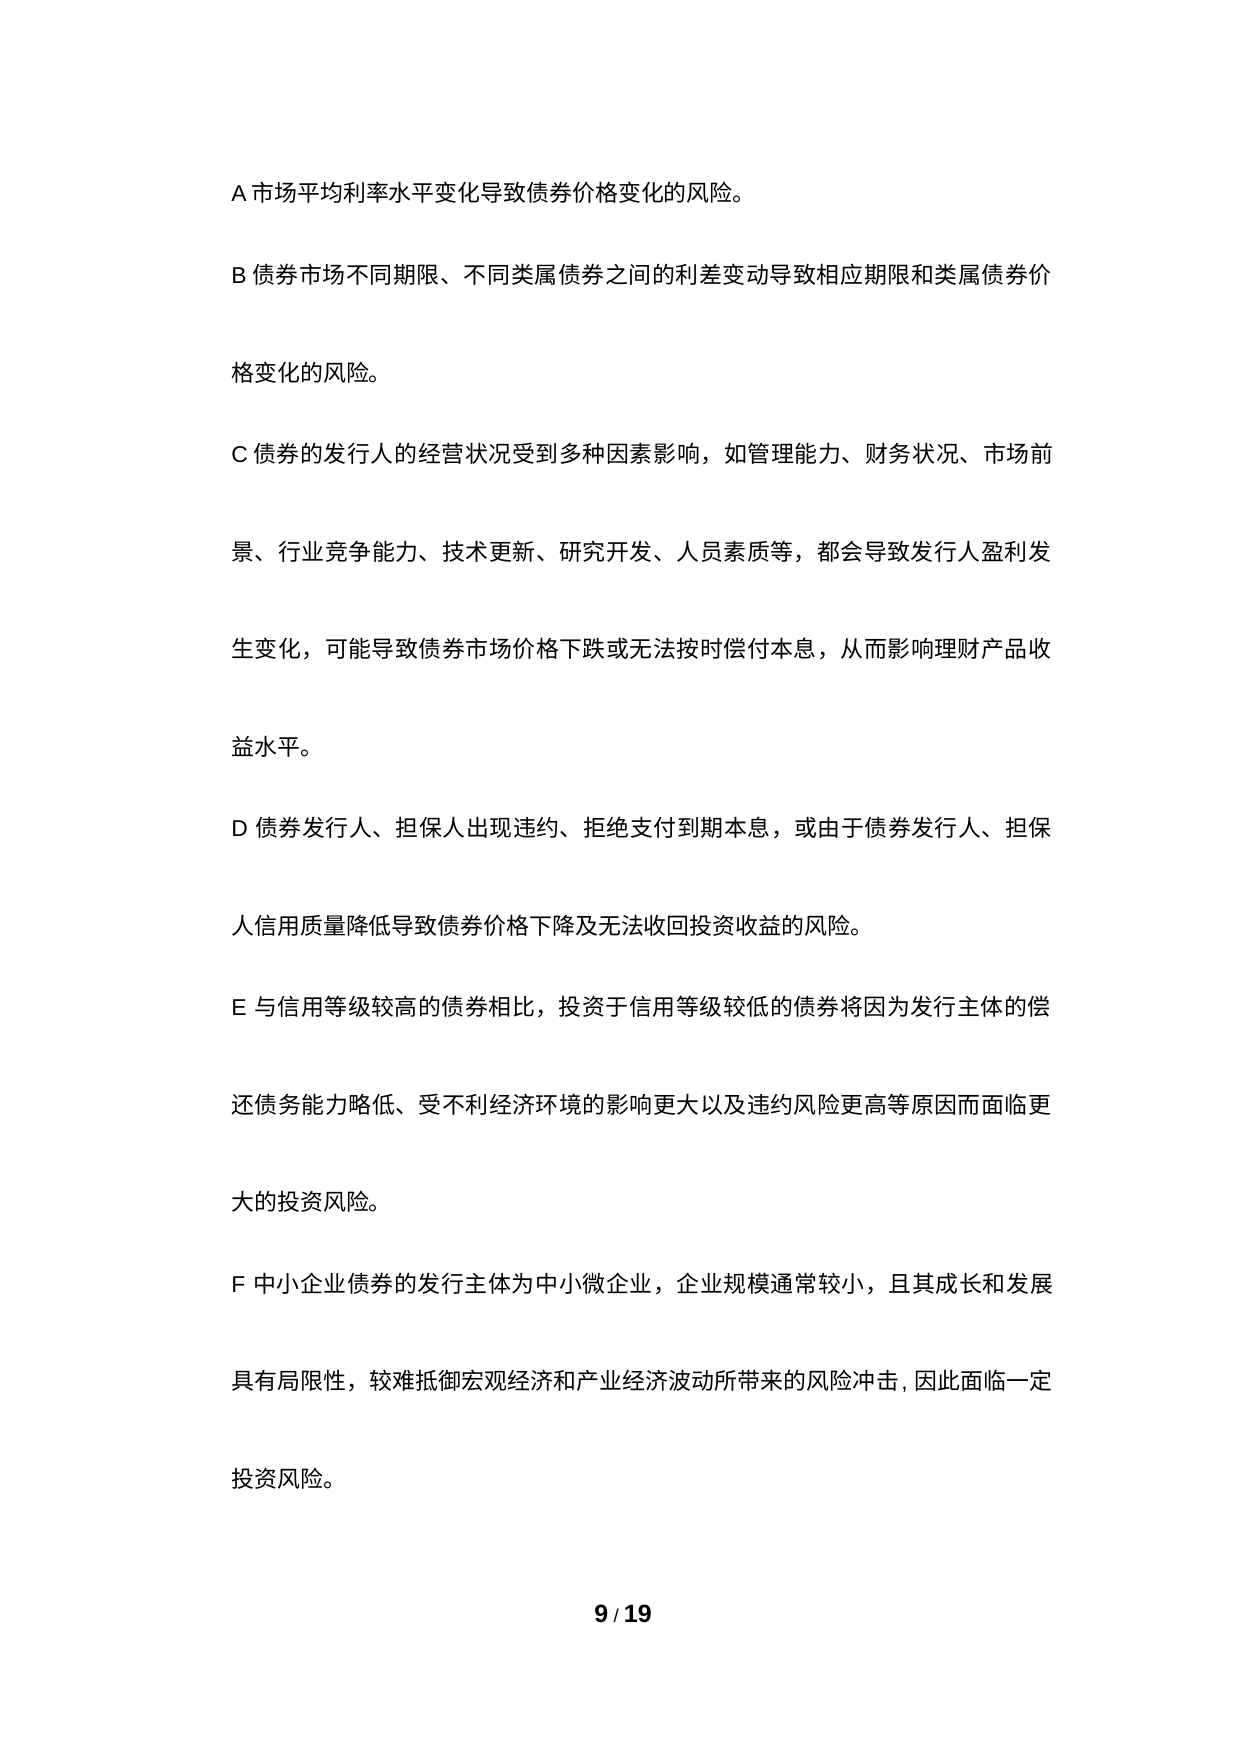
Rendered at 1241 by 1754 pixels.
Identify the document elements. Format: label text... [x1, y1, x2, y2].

list E 与信用等级较高的债券相比，投资于信用等级较低的债券将因为发行主体的偿还债务能力略低、受不利经济环境的影响更大以及违约风险更高等原因而面临更大的投资风险。 [231, 973, 1053, 1233]
list A市场平均利率水平变化导致债券价格变化的风险。 [231, 159, 1053, 224]
list C债券的发行人的经营状况受到多种因素影响，如管理能力、财务状况、市场前景、行业竞争能力、技术更新、研究开发、人员素质等，都会导致发行人盈利发生变化，可能导致债券市场价格下跌或无法按时偿付本息，从而影响理财产品收益水平。 [231, 420, 1053, 778]
list B债券市场不同期限、不同类属债券之间的利差变动导致相应期限和类属债券价格变化的风险。 [231, 241, 1053, 403]
list D 债券发行人、担保人出现违约、拒绝支付到期本息，或由于债券发行人、担保人信用质量降低导致债券价格下降及无法收回投资收益的风险。 [231, 794, 1053, 957]
list F 中小企业债券的发行主体为中小微企业，企业规模通常较小，且其成长和发展具有局限性，较难抵御宏观经济和产业经济波动所带来的风险冲击, 因此面临一定投资风险。 [231, 1250, 1053, 1510]
